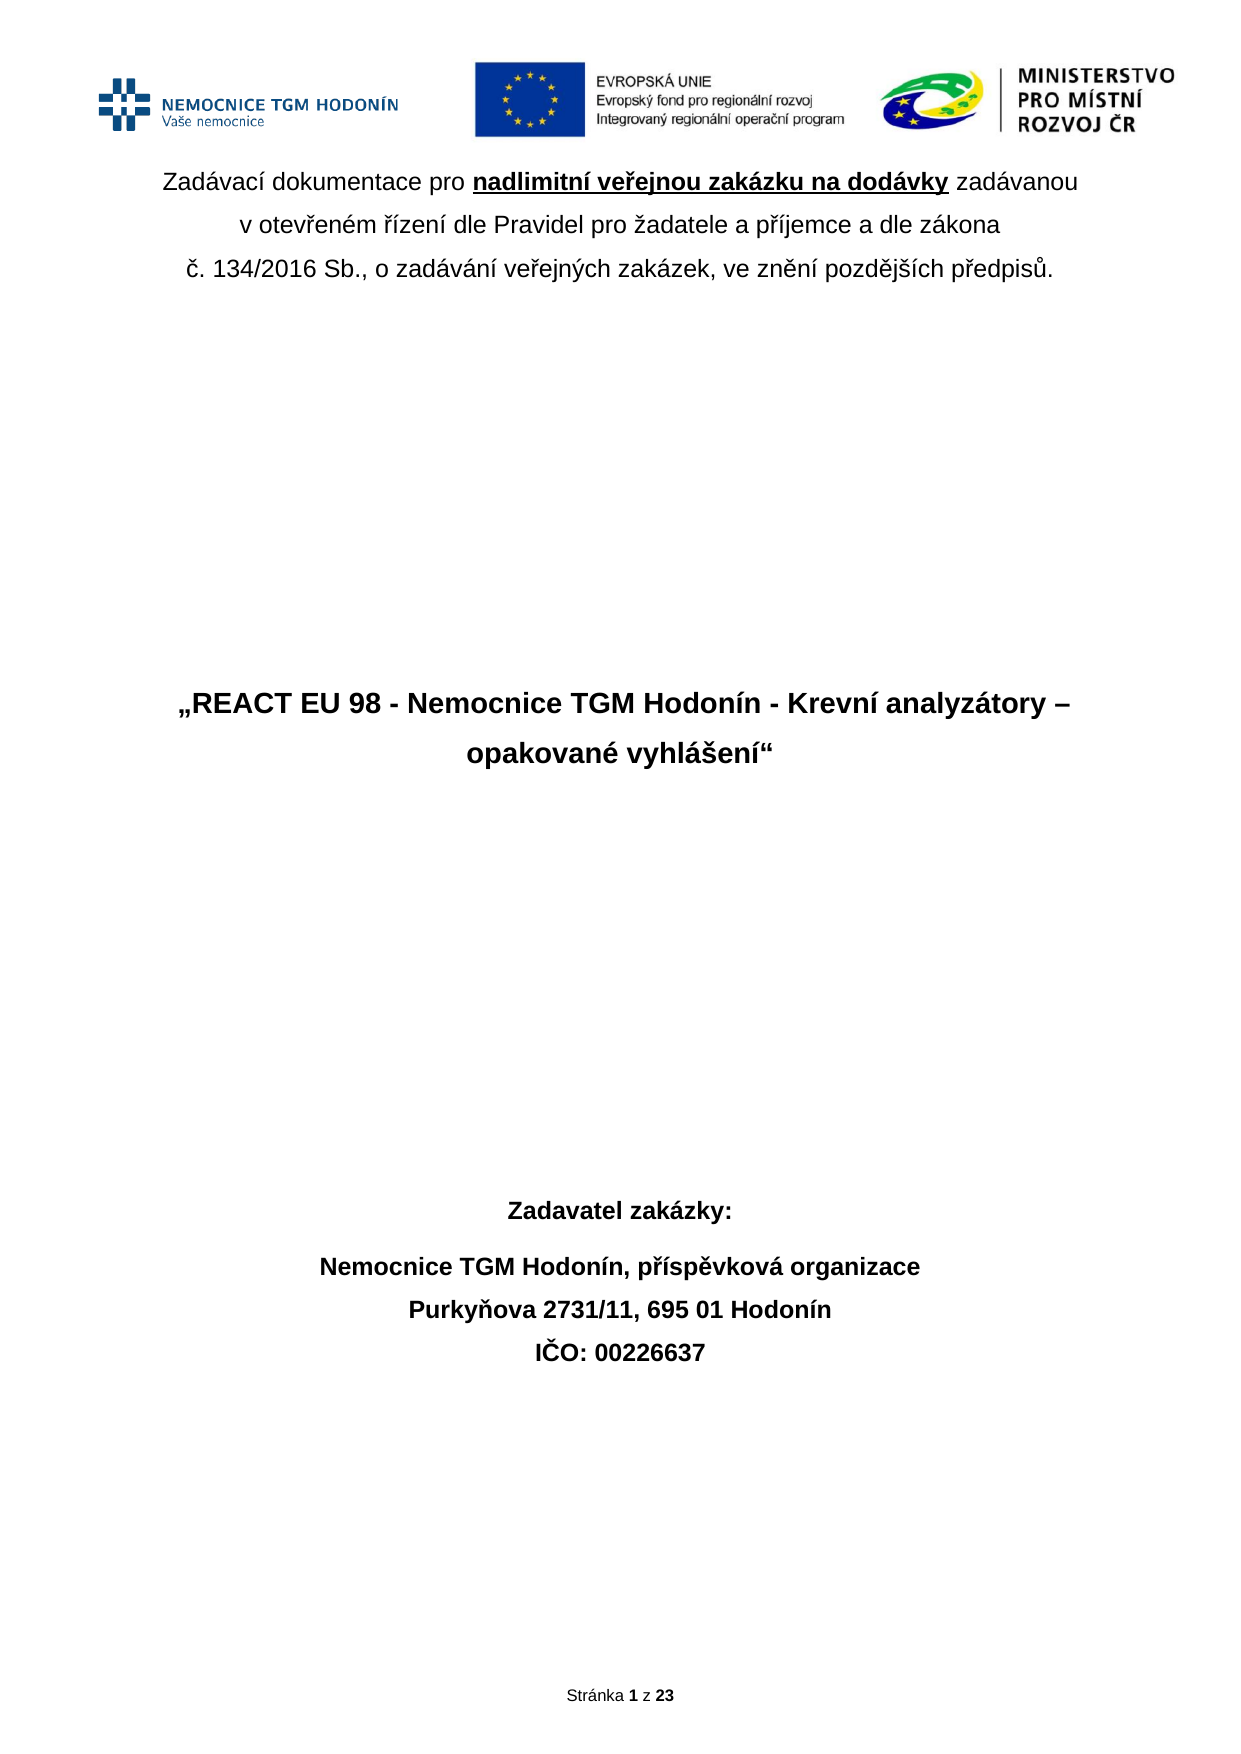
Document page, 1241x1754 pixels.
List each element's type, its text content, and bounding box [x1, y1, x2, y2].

text Nemocnice TGM Hodonín, příspěvková organizace [148, 1251, 1092, 1280]
picture [458, 51, 1192, 154]
text Zadávací dokumentace pro nadlimitní veřejnou zakázku na dodávky zadávanou v otevřeném řízení dle Pravidel pro žadatele a příjemce a dle zákona č. 134/2016 Sb., o zadávání veřejných zakázek, ve znění pozdějších předpisů. [148, 167, 1092, 282]
text IČO: 00226637 [148, 1338, 1092, 1366]
text „REACT EU 98 - Nemocnice TGM Hodonín - Krevní analyzátory – opakované vyhlášení“ [148, 686, 1092, 770]
text Zadavatel zakázky: [148, 1196, 1092, 1224]
text Purkyňova 2731/11, 695 01 Hodonín [148, 1294, 1092, 1323]
picture [98, 61, 398, 150]
